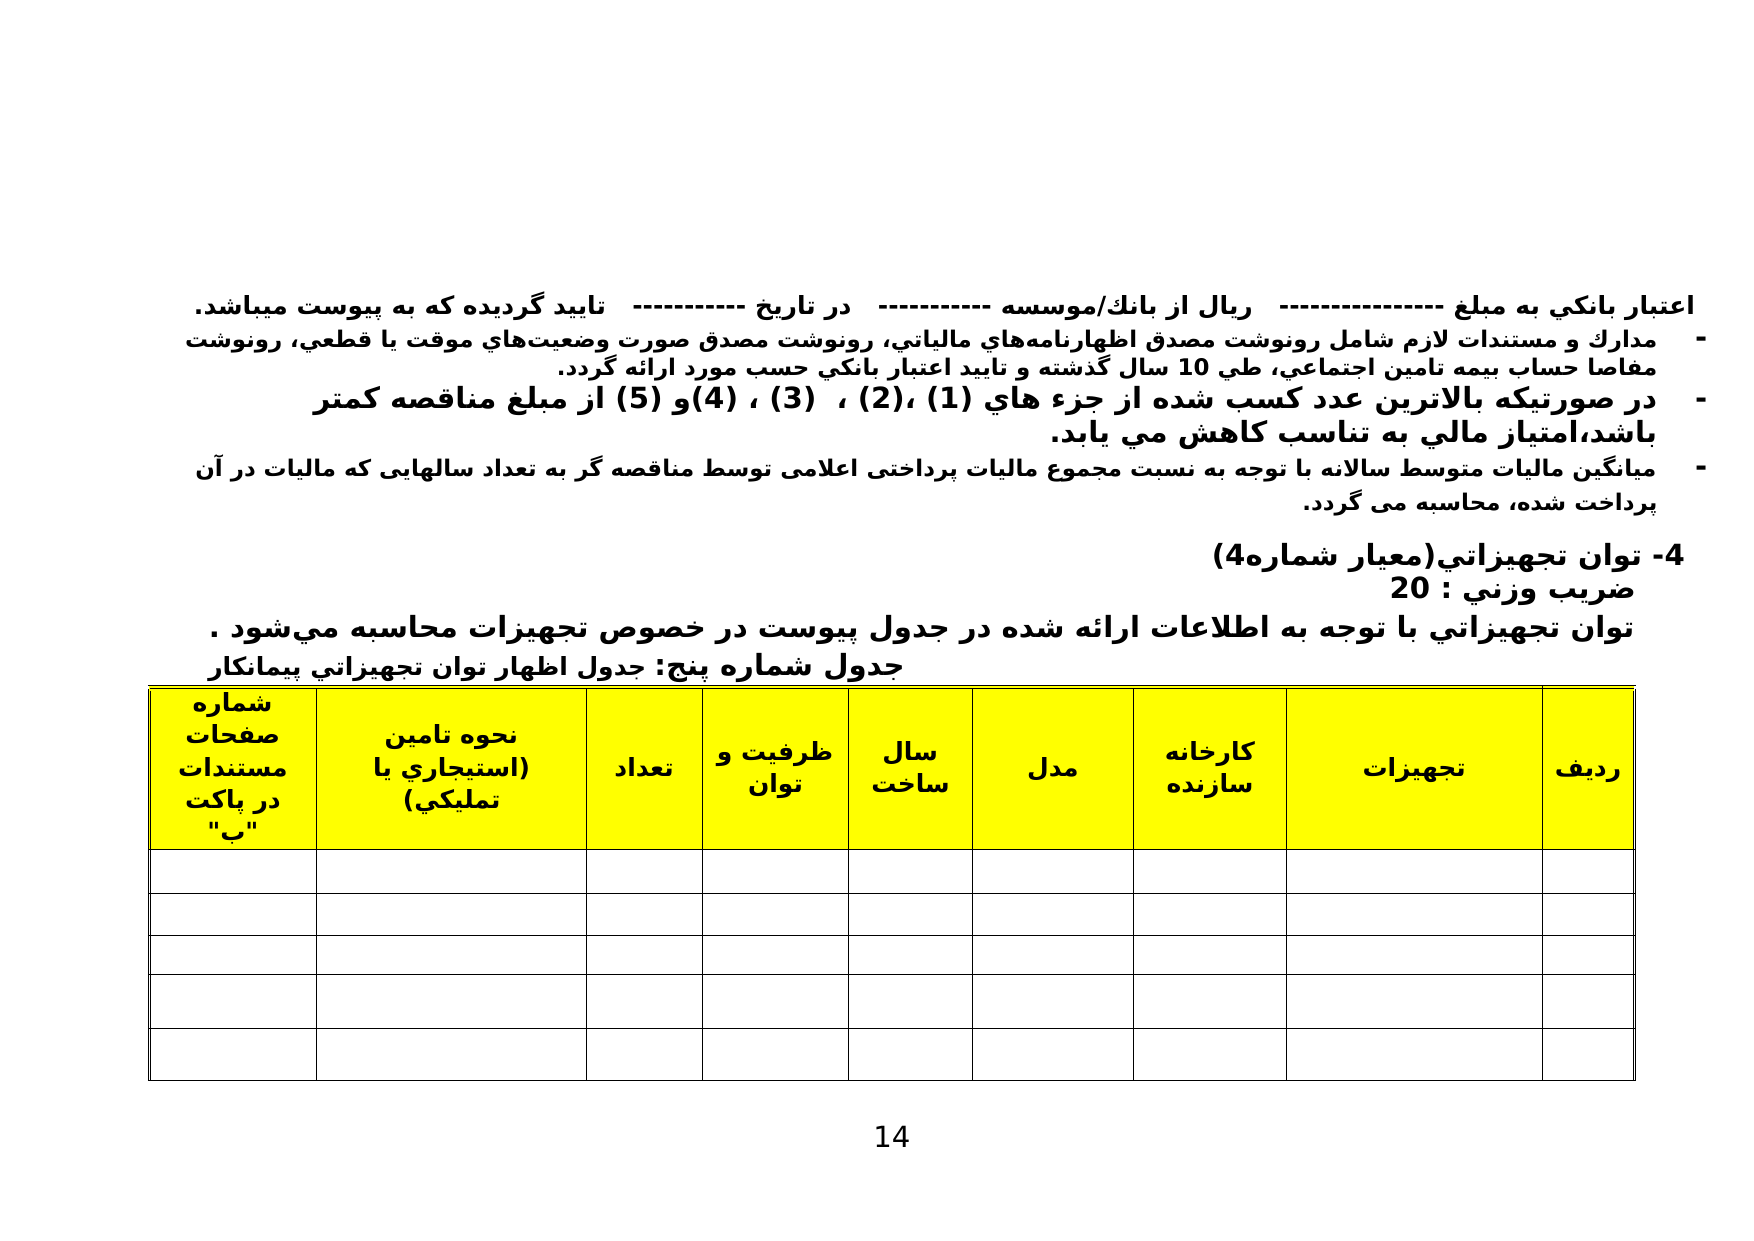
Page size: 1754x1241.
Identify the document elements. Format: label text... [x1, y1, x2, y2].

table_cell [1134, 850, 1286, 893]
table_cell [587, 894, 702, 935]
text توان تجهيزاتي با توجه به اطلاعات ارائه شده در جدول پيوست در خصوص تجهیزات محاسبه مي‌شود . [148, 611, 1636, 645]
table_header نحوه تامين (استيجاري يا تمليكي) [317, 689, 586, 849]
table_cell [1134, 1029, 1286, 1079]
text ضريب وزني : 20 [148, 572, 1636, 606]
table_header ظرفيت و توان [703, 689, 848, 849]
table_header سال ساخت [849, 689, 972, 849]
table_cell [151, 936, 316, 973]
table_cell [703, 1029, 848, 1079]
table_cell [1287, 975, 1542, 1028]
table_cell [587, 936, 702, 973]
table_header تعداد [587, 689, 702, 849]
table_cell [1543, 850, 1633, 893]
table_cell [973, 894, 1133, 935]
table_cell [317, 894, 586, 935]
table_cell [849, 1029, 972, 1079]
table_cell [317, 1029, 586, 1079]
table_cell [151, 894, 316, 935]
table_cell [973, 975, 1133, 1028]
table_cell [1543, 894, 1633, 935]
table_header شماره صفحات مستندات در پاکت "ب" [149, 689, 316, 849]
table_cell [1287, 1029, 1542, 1079]
table_cell [317, 975, 586, 1028]
table_cell [151, 1029, 316, 1079]
table_cell [849, 850, 972, 893]
list در صورتيكه بالاترين عدد كسب شده از جزء هاي (1) ،(2) ، (3) ، (4)و (5) از مبلغ مناقصه كمتر باشد،امتياز مالي به تناسب كاهش مي يابد. [148, 381, 1695, 449]
table_cell [1543, 975, 1633, 1028]
table_cell [1287, 850, 1542, 893]
table_cell [703, 975, 848, 1028]
text 4- توان تجهيزاتي(معيار شماره4) [148, 538, 1695, 572]
table_cell [973, 1029, 1133, 1079]
table_cell [973, 850, 1133, 893]
table_cell [849, 975, 972, 1028]
table_cell [151, 975, 316, 1028]
table_header كارخانه سازنده [1134, 689, 1286, 849]
table_cell [1134, 975, 1286, 1028]
table_cell [1134, 894, 1286, 935]
table_cell [1543, 1029, 1633, 1079]
table_cell [587, 975, 702, 1028]
text جدول شماره پنج: جدول اظهار توان تجهيزاتي پيمانكار [148, 648, 1636, 682]
table_cell [849, 936, 972, 973]
table_cell [973, 936, 1133, 973]
table_cell [151, 850, 316, 893]
table_cell [317, 936, 586, 973]
table_cell [1287, 936, 1542, 973]
list مدارك و مستندات لازم شامل رونوشت مصدق اظهارنامه‌هاي مالياتي، رونوشت مصدق صورت وضعيت‌هاي موقت یا قطعي، رونوشت مفاصا حساب بيمه تامين اجتماعي، طي 10 سال گذشته و تاييد اعتبار بانكي حسب مورد ارائه گردد. [148, 321, 1695, 381]
list میانگین مالیات متوسط سالانه با توجه به نسبت مجموع مالیات پرداختی اعلامی توسط مناقصه گر به تعداد سالهایی که مالیات در آن پرداخت شده، محاسبه می گردد. [148, 449, 1695, 517]
table_cell [1134, 936, 1286, 973]
table_header مدل [973, 689, 1133, 849]
table_cell [1287, 894, 1542, 935]
table_cell [587, 1029, 702, 1079]
table_cell [703, 850, 848, 893]
text اعتبار بانكي به مبلغ ---------------- ريال از بانك/موسسه ----------- در تاريخ ----------- تاييد گرديده كه به پيوست ميباشد. [148, 291, 1695, 321]
table_cell [587, 850, 702, 893]
table_cell [703, 936, 848, 973]
table_header رديف [1543, 689, 1634, 849]
table_cell [849, 894, 972, 935]
table_cell [317, 850, 586, 893]
table_header تجهيزات [1287, 689, 1542, 849]
table_cell [703, 894, 848, 935]
table_cell [1543, 936, 1633, 973]
